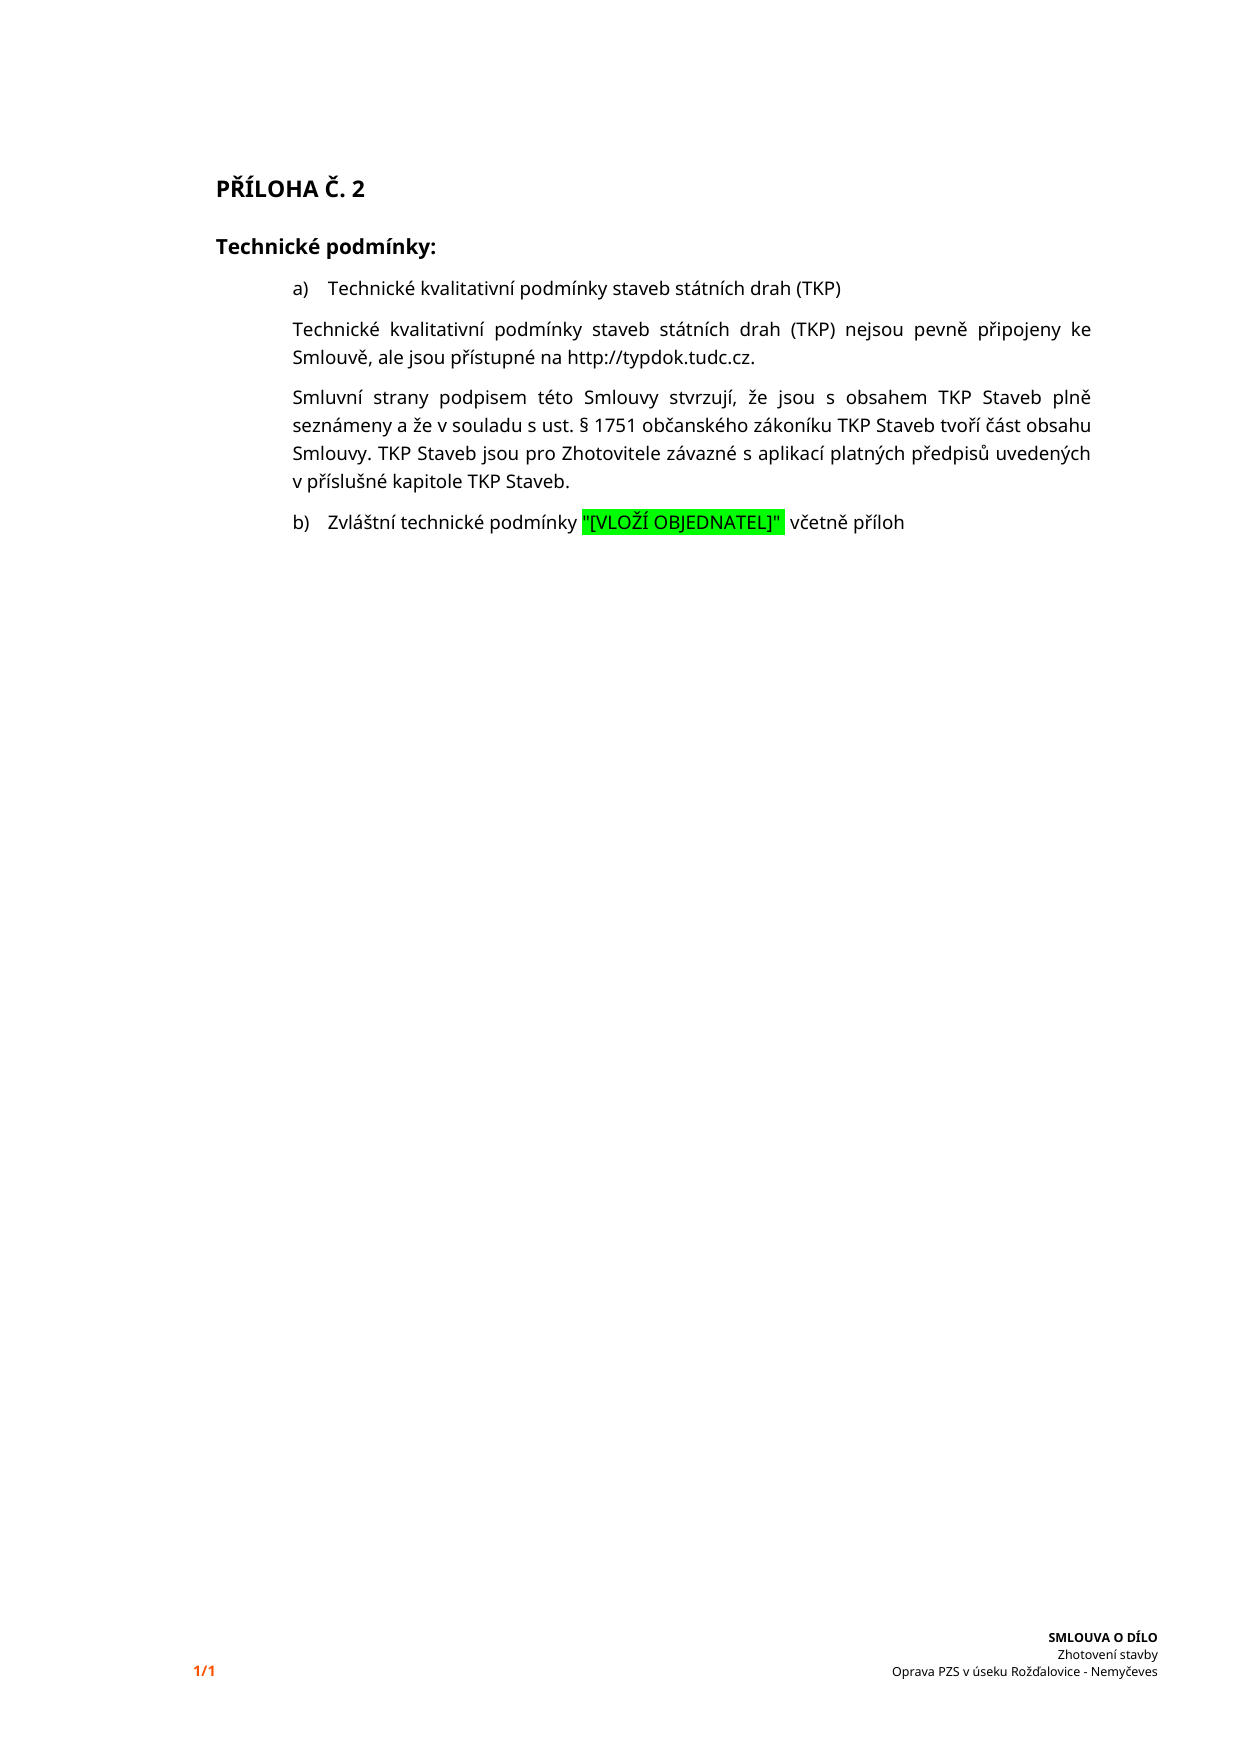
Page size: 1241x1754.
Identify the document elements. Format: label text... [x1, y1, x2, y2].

text Příloha č. 2 [216, 172, 1093, 204]
text Zvláštní technické podmínky včetně příloh [785, 509, 1093, 535]
text Technické podmínky: [216, 232, 1093, 260]
text Smluvní strany podpisem této Smlouvy stvrzují, že jsou s obsahem TKP Staveb plně seznámeny a že v souladu s ust. § 1751 občanského zákoníku TKP Staveb tvoří část obsahu Smlouvy. TKP Staveb jsou pro Zhotovitele závazné s aplikací platných předpisů uvedených v příslušné kapitole TKP Staveb. [292, 385, 1093, 494]
text Zvláštní technické podmínky včetně příloh [292, 509, 582, 535]
text Technické kvalitativní podmínky staveb státních drah (TKP) nejsou pevně připojeny ke Smlouvě, ale jsou přístupné na http://typdok.tudc.cz. [292, 316, 1093, 370]
list Technické kvalitativní podmínky staveb státních drah (TKP) [292, 276, 1093, 301]
